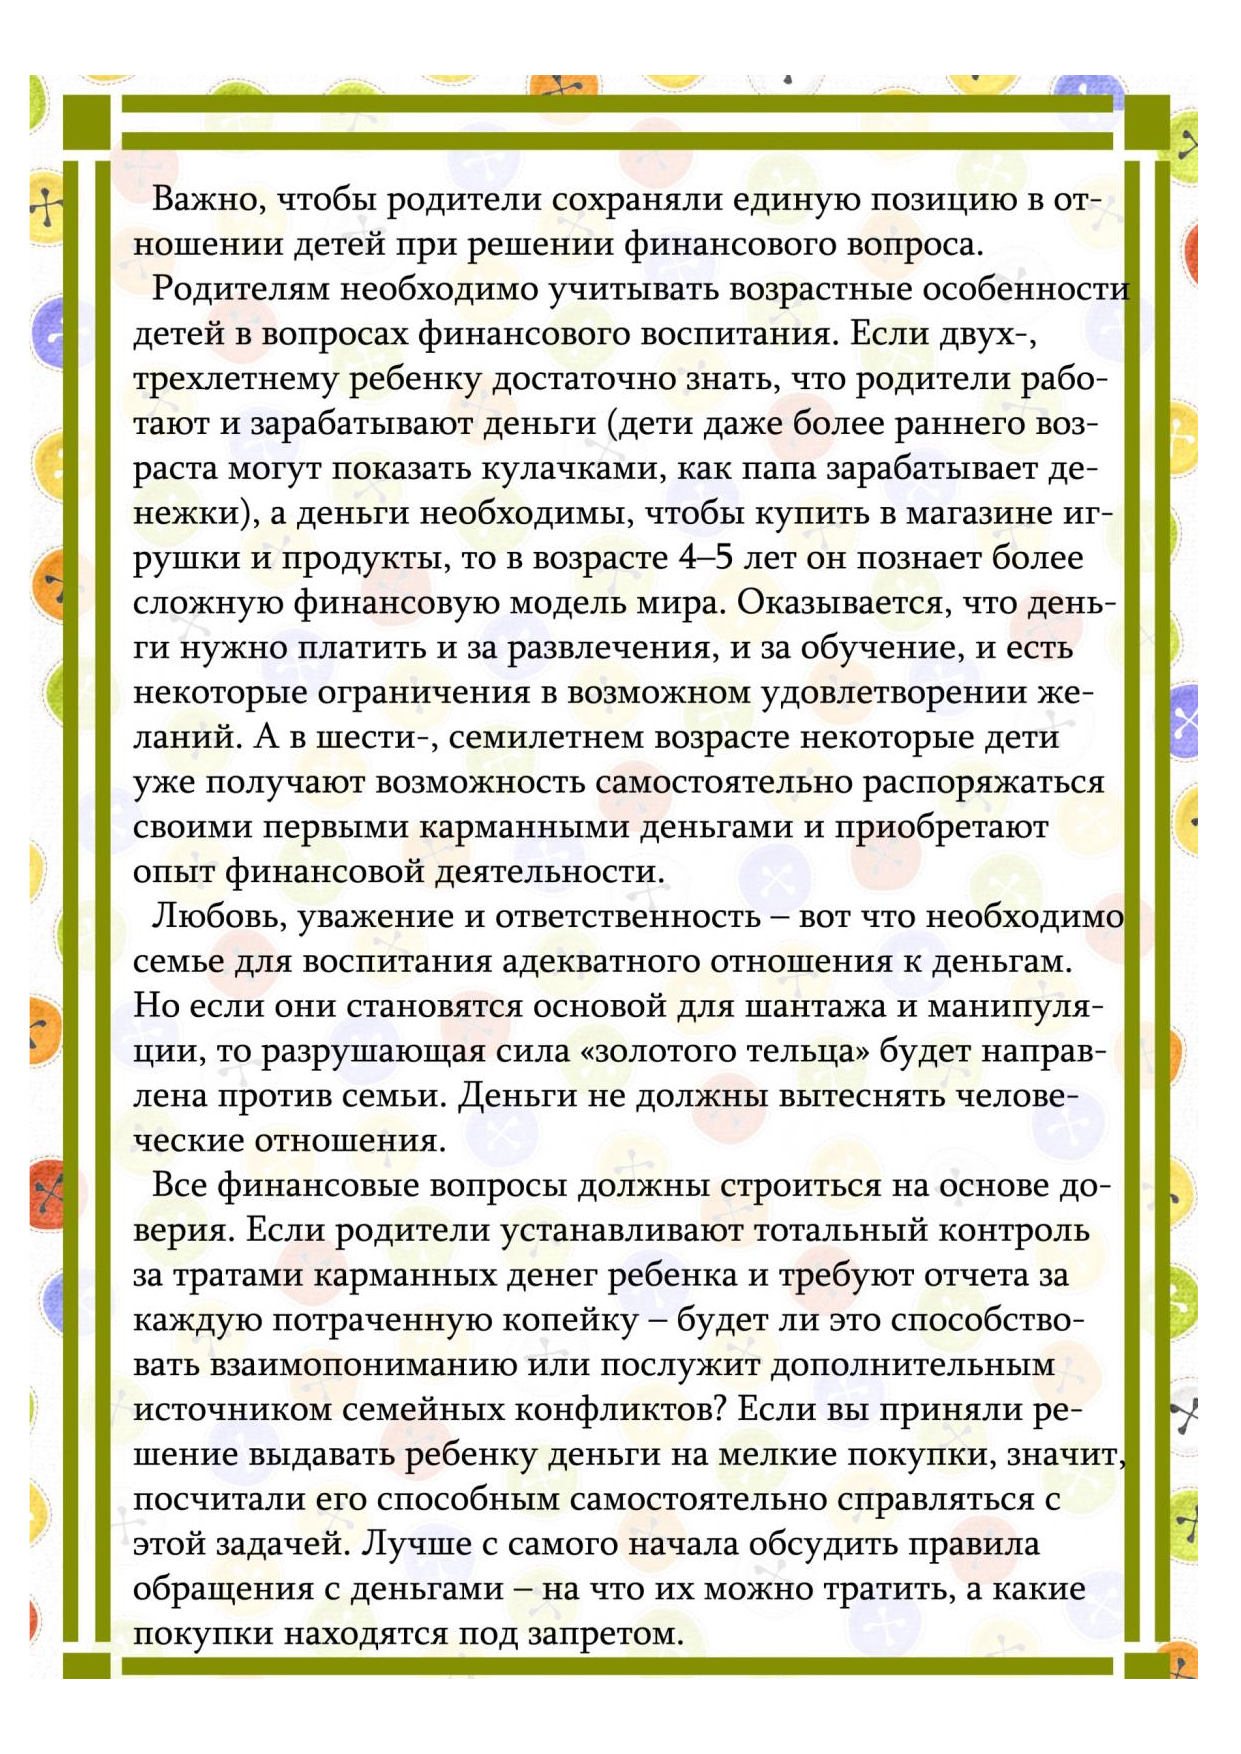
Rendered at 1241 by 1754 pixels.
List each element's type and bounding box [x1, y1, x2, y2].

picture [29, 75, 1198, 1679]
